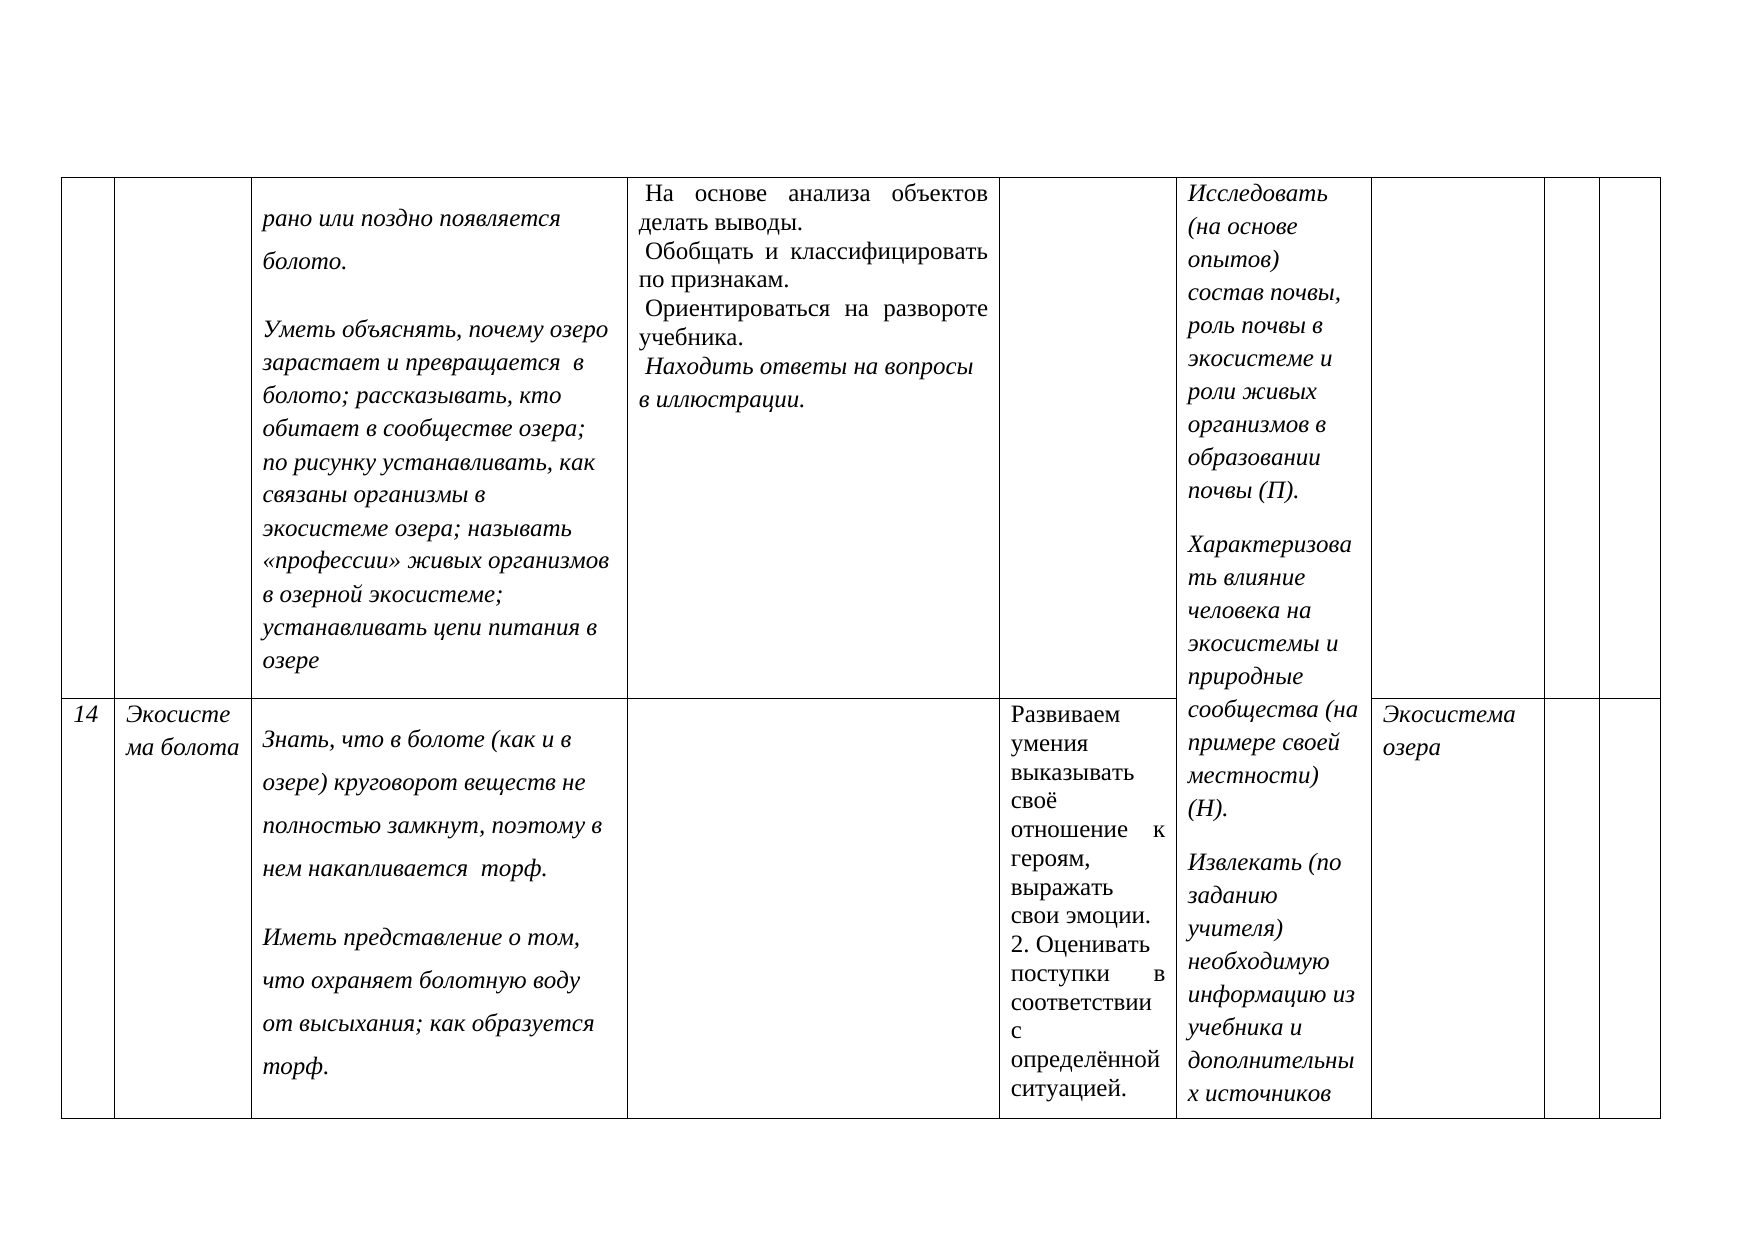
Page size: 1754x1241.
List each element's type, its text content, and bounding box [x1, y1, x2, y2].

table_cell [628, 699, 999, 1118]
table_cell [1545, 178, 1599, 698]
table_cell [1372, 178, 1544, 698]
table_cell [1600, 699, 1660, 1118]
table_cell 14 [62, 699, 114, 1118]
table_cell [1600, 178, 1660, 698]
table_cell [252, 699, 627, 1118]
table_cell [115, 178, 251, 698]
table_cell [1545, 699, 1599, 1118]
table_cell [252, 178, 627, 698]
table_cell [1000, 699, 1176, 1118]
table_cell Экосистема озера [1372, 699, 1544, 1118]
table_cell Экосистема болота [115, 699, 251, 1118]
table_cell 13 [62, 178, 114, 698]
